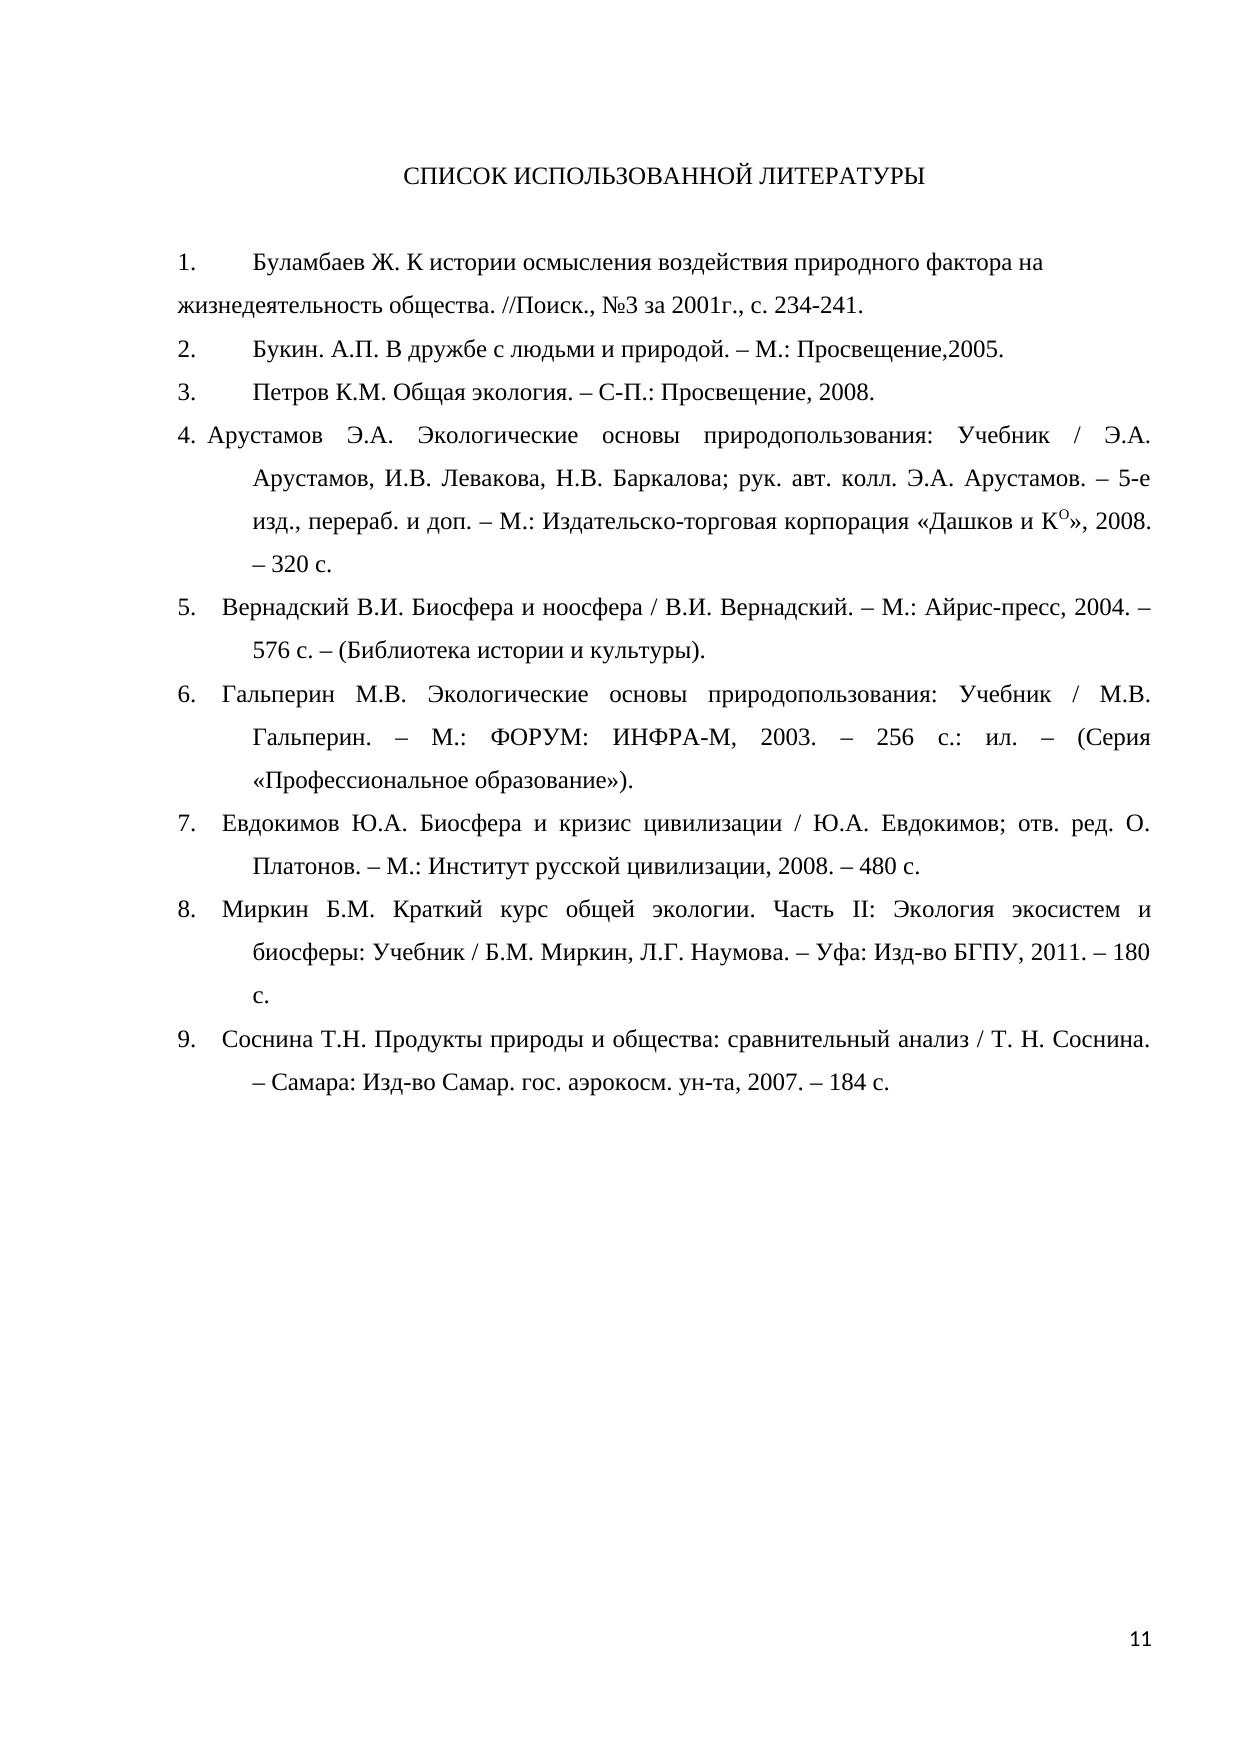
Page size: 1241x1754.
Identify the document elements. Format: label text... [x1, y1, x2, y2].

text СПИСОК ИСПОЛЬЗОВАННОЙ ЛИТЕРАТУРЫ [177, 161, 1152, 190]
list Буламбаев Ж. К истории осмысления воздействия природного фактора на жизнедеятельность общества. //Поиск., №3 за 2001г., с. 234-241. [177, 247, 1152, 319]
list Петров К.М. Общая экология. – С-П.: Просвещение, 2008. [177, 377, 1152, 406]
list Миркин Б.М. Краткий курс общей экологии. Часть II: Экология экосистем и биосферы: Учебник / Б.М. Миркин, Л.Г. Наумова. – Уфа: Изд-во БГПУ, 2011. – 180 с. [177, 894, 1152, 1009]
list Соснина Т.Н. Продукты природы и общества: сравнительный анализ / Т. Н. Соснина. – Самара: Изд-во Самар. гос. аэрокосм. ун-та, 2007. – 184 с. [177, 1024, 1152, 1096]
list Вернадский В.И. Биосфера и ноосфера / В.И. Вернадский. – М.: Айрис-пресс, 2004. – 576 с. – (Библиотека истории и культуры). [177, 592, 1152, 664]
list Букин. А.П. В дружбе с людьми и природой. – М.: Просвещение,2005. [177, 334, 1152, 362]
list Евдокимов Ю.А. Биосфера и кризис цивилизации / Ю.А. Евдокимов; отв. ред. О. Платонов. – М.: Институт русской цивилизации, 2008. – 480 с. [177, 808, 1152, 880]
list Гальперин М.В. Экологические основы природопользования: Учебник / М.В. Гальперин. – М.: ФОРУМ: ИНФРА-М, 2003. – 256 с.: ил. – (Серия «Профессиональное образование»). [177, 679, 1152, 794]
list Арустамов Э.А. Экологические основы природопользования: Учебник / Э.А. Арустамов, И.В. Левакова, Н.В. Баркалова; рук. авт. колл. Э.А. Арустамов. – 5-е изд., перераб. и доп. – М.: Издательско-торговая корпорация «Дашков и КО», 2008. – 320 с. [177, 420, 1152, 578]
